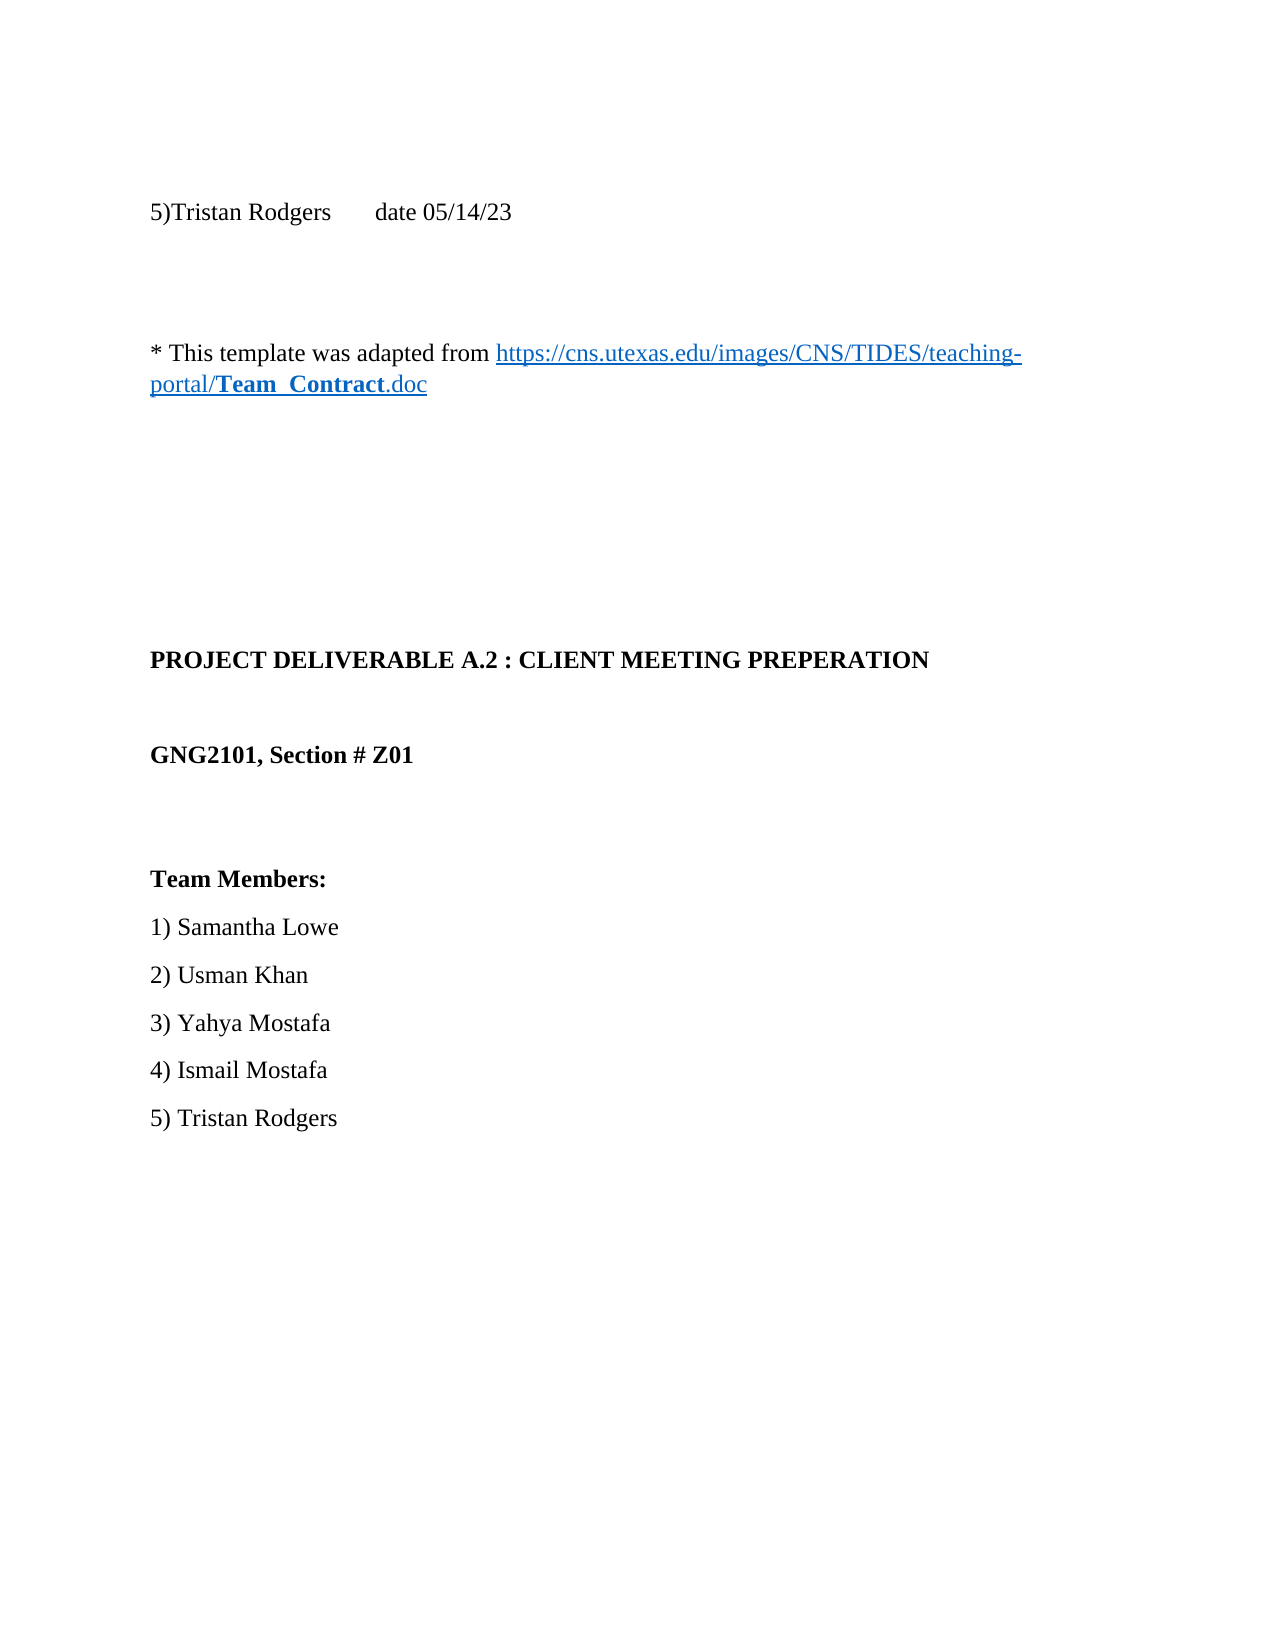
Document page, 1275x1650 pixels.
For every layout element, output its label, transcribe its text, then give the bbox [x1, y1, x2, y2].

text 3) Yahya Mostafa [150, 1008, 1125, 1036]
text Team Members: [150, 864, 1125, 893]
text 1) Samantha Lowe [150, 912, 1125, 941]
text 2) Usman Khan [150, 960, 1125, 989]
text * This template was adapted from https://cns.utexas.edu/images/CNS/TIDES/teaching-portal/Team_Contract.doc [150, 338, 1125, 398]
text GNG2101, Section # Z01 [150, 740, 1125, 768]
text PROJECT DELIVERABLE A.2 : CLIENT MEETING PREPERATION [150, 645, 1125, 674]
text 4) Ismail Mostafa [150, 1055, 1125, 1084]
text 5)Tristan Rodgers date 05/14/23 [150, 197, 1125, 226]
text 5) Tristan Rodgers [150, 1103, 1125, 1132]
